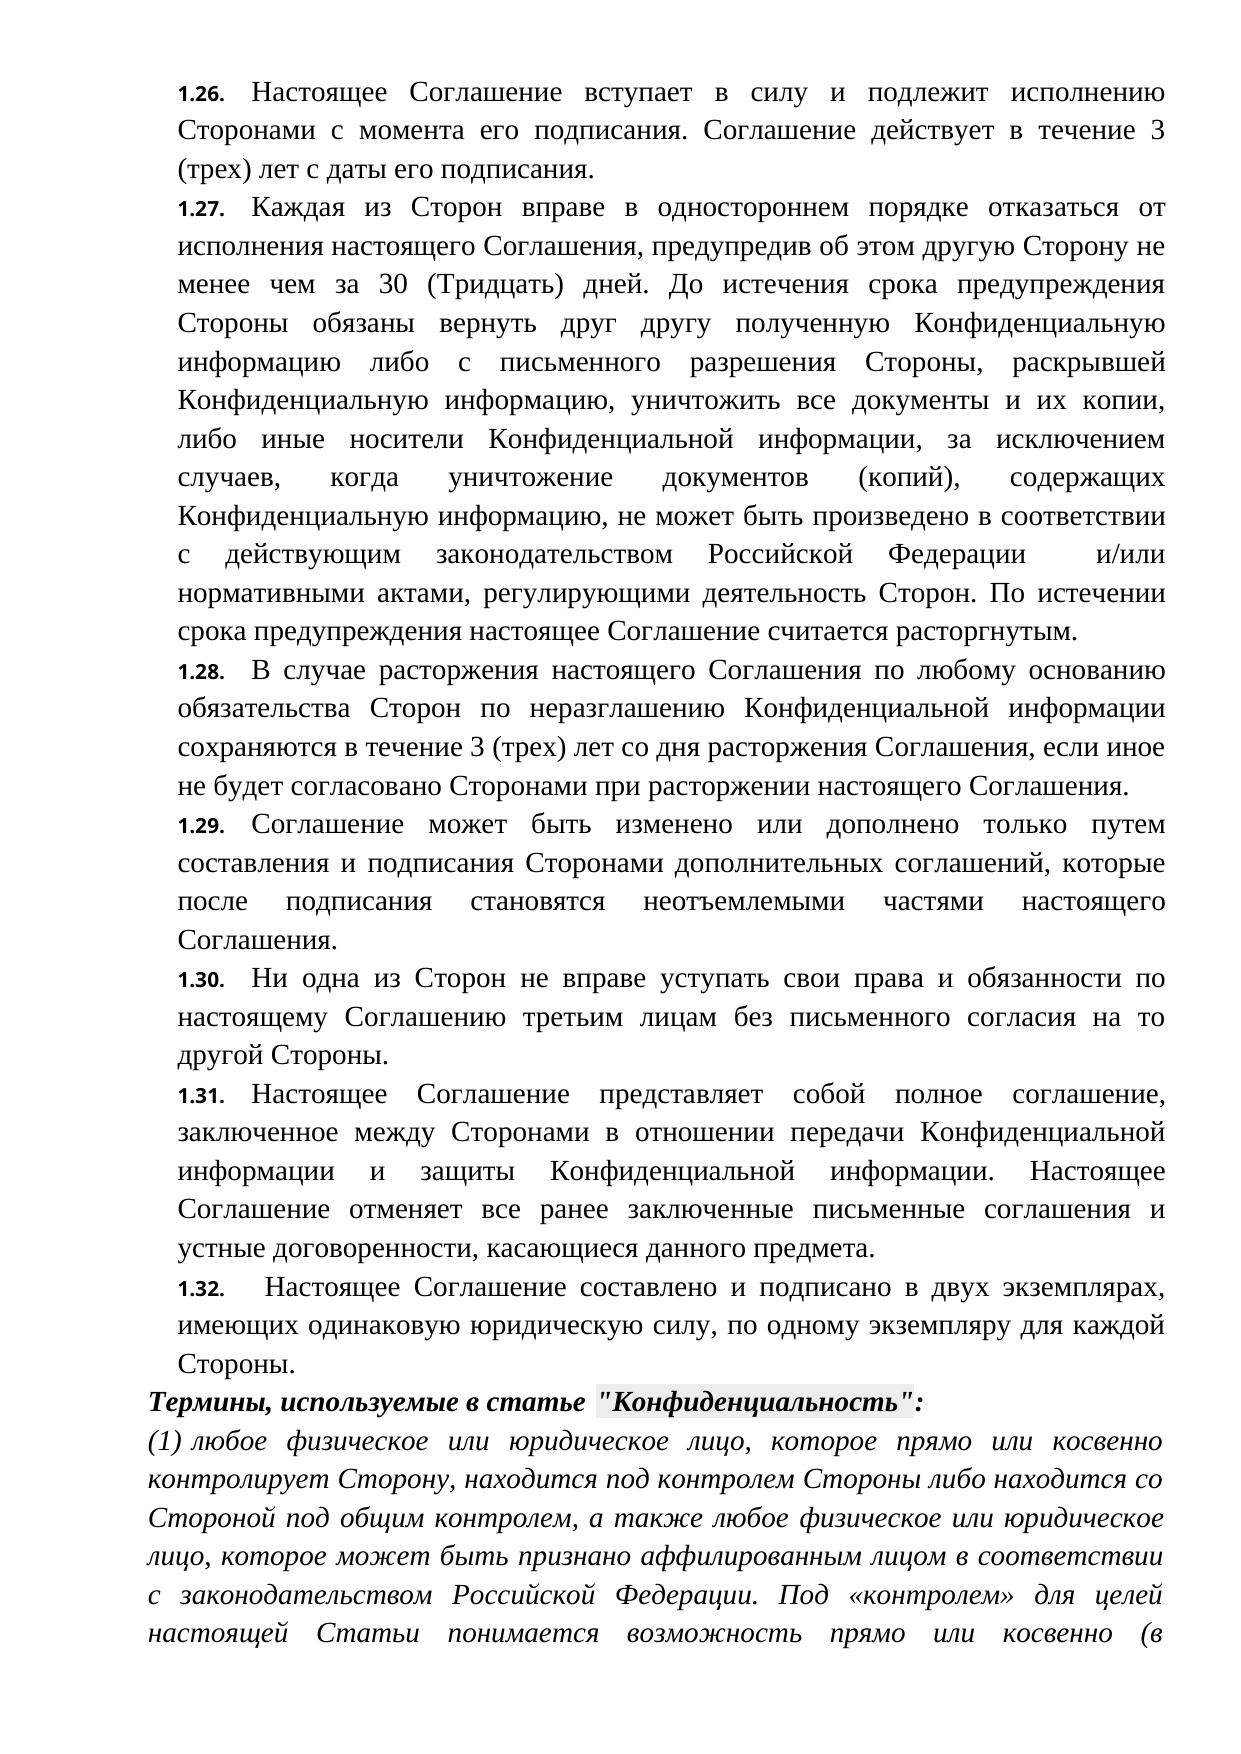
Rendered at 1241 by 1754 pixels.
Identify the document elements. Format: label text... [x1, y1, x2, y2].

list Каждая из Сторон вправе в одностороннем порядке отказаться от исполнения настоящего Соглашения, предупредив об этом другую Сторону не менее чем за 30 (Тридцать) дней. До истечения срока предупреждения Стороны обязаны вернуть друг другу полученную Конфиденциальную информацию либо с письменного разрешения Стороны, раскрывшей Конфиденциальную информацию, уничтожить все документы и их копии, либо иные носители Конфиденциальной информации, за исключением случаев, когда уничтожение документов (копий), содержащих Конфиденциальную информацию, не может быть произведено в соответствии с действующим законодательством Российской Федерации и/или нормативными актами, регулирующими деятельность Сторон. По истечении срока предупреждения настоящее Соглашение считается расторгнутым. [177, 189, 1167, 647]
list В случае расторжения настоящего Соглашения по любому основанию обязательства Сторон по неразглашению Конфиденциальной информации сохраняются в течение 3 (трех) лет со дня расторжения Соглашения, если иное не будет согласовано Сторонами при расторжении настоящего Соглашения. [177, 652, 1167, 801]
list Настоящее Соглашение представляет собой полное соглашение, заключенное между Сторонами в отношении передачи Конфиденциальной информации и защиты Конфиденциальной информации. Настоящее Соглашение отменяет все ранее заключенные письменные соглашения и устные договоренности, касающиеся данного предмета. [177, 1076, 1167, 1264]
list Настоящее Соглашение составлено и подписано в двух экземплярах, имеющих одинаковую юридическую силу, по одному экземпляру для каждой Стороны. [177, 1269, 1167, 1379]
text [148, 1423, 1167, 1649]
list Настоящее Соглашение вступает в силу и подлежит исполнению Сторонами с момента его подписания. Соглашение действует в течение 3 (трех) лет с даты его подписания. [177, 74, 1167, 184]
text Термины, используемые в статье "Конфиденциальность": [148, 1384, 596, 1418]
list Соглашение может быть изменено или дополнено только путем составления и подписания Сторонами дополнительных соглашений, которые после подписания становятся неотъемлемыми частями настоящего Соглашения. [177, 806, 1167, 955]
text Термины, используемые в статье "Конфиденциальность": [914, 1384, 1167, 1418]
list Ни одна из Сторон не вправе уступать свои права и обязанности по настоящему Соглашению третьим лицам без письменного согласия на то другой Стороны. [177, 960, 1167, 1071]
